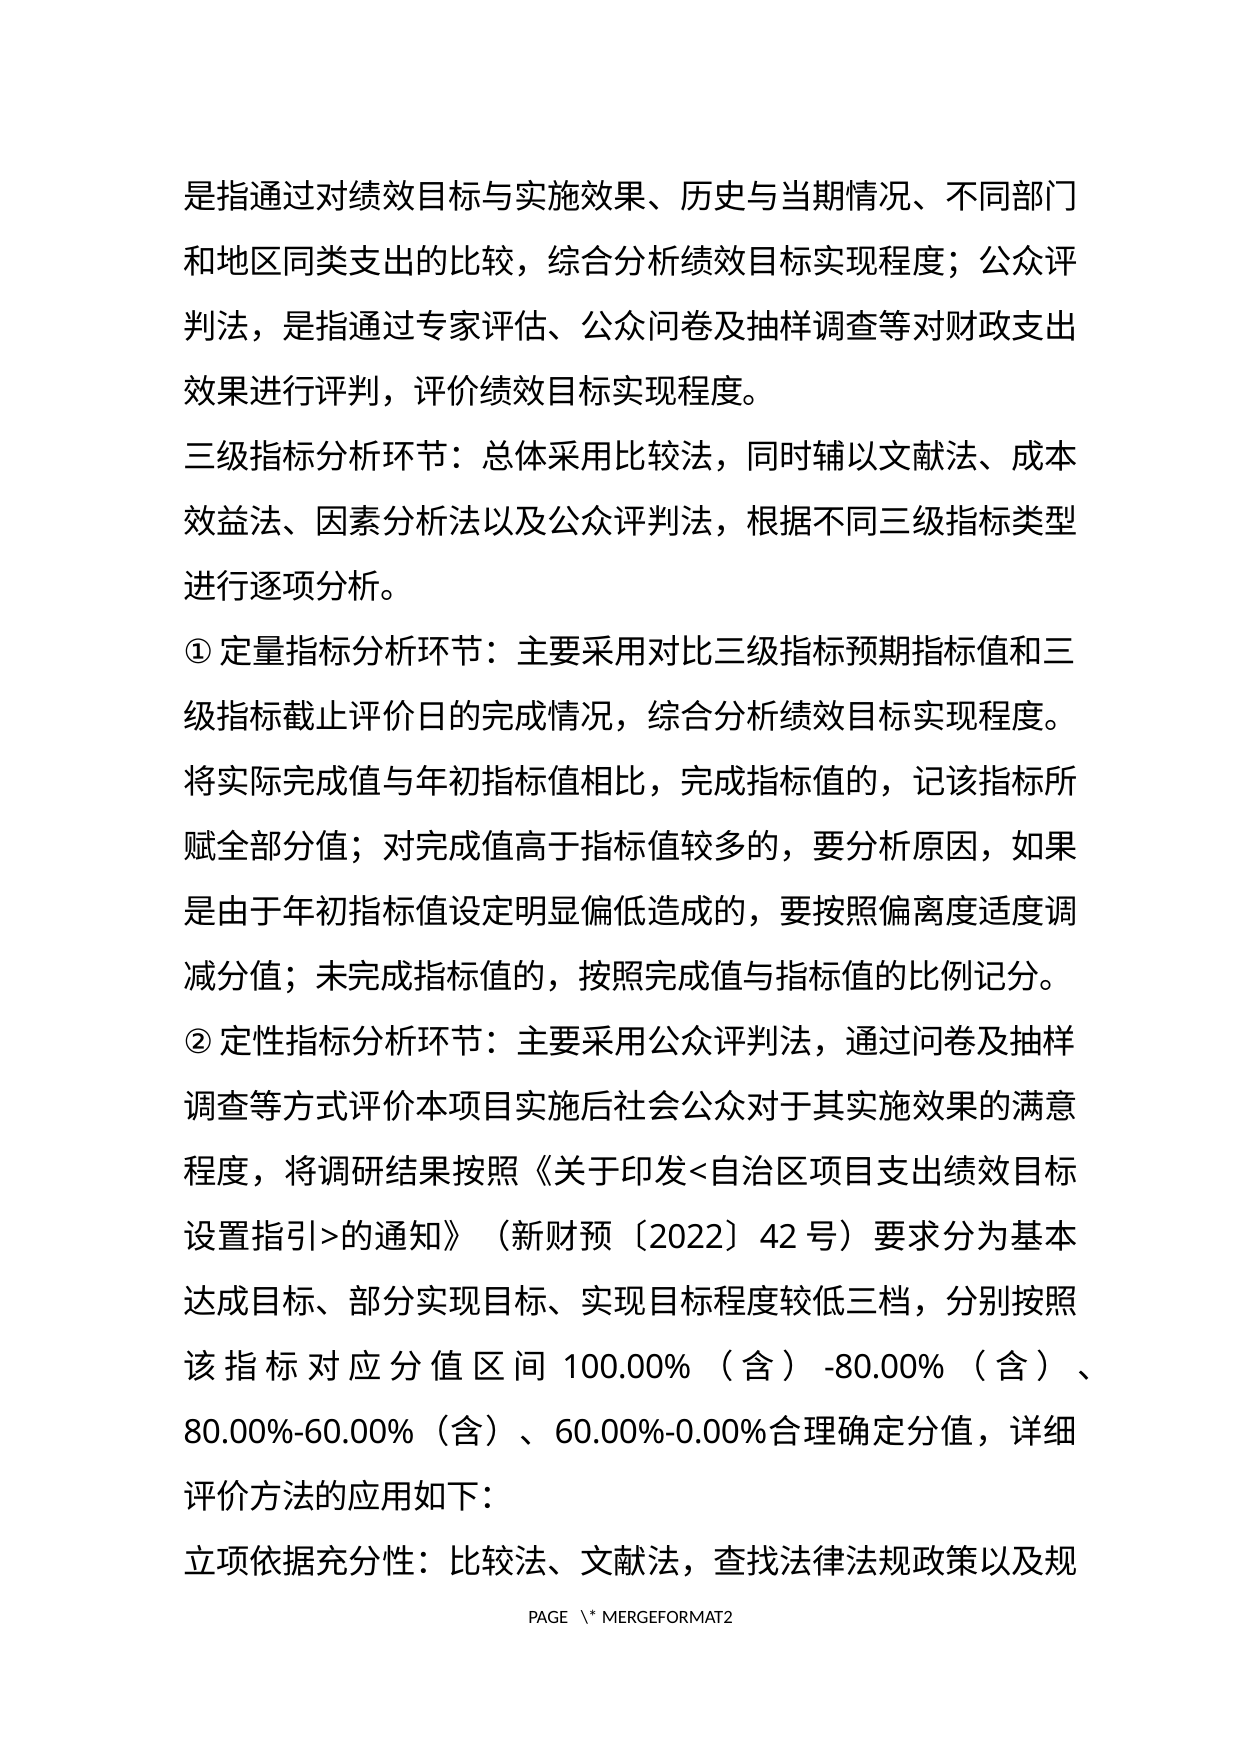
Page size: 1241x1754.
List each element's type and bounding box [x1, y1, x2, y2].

text [183, 162, 1078, 1592]
